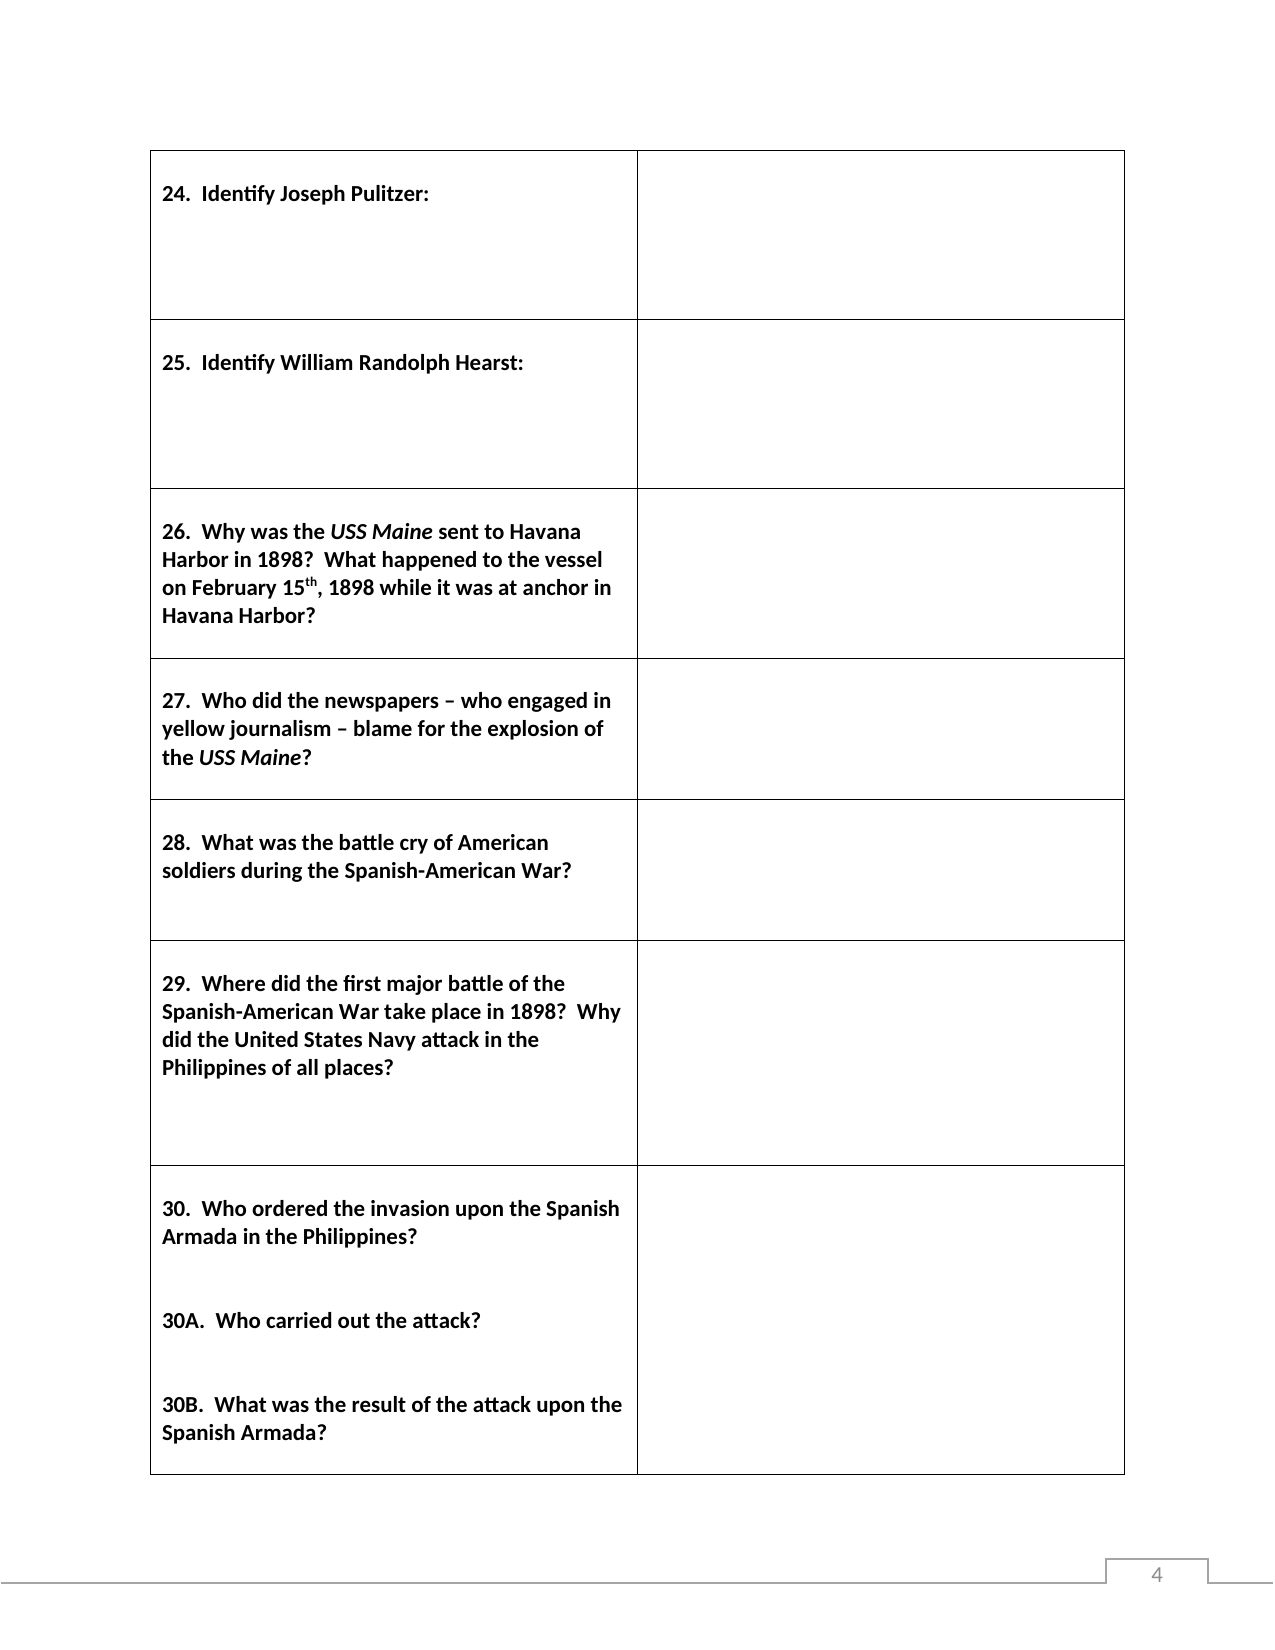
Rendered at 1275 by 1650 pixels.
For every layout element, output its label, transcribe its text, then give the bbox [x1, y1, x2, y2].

table_cell 25. Identify William Randolph Hearst: [151, 320, 637, 488]
table_cell 24. Identify Joseph Pulitzer: [151, 151, 637, 319]
table_cell 27. Who did the newspapers – who engaged in yellow journalism – blame for the explosion of the USS Maine? [151, 659, 637, 799]
table_cell [638, 489, 1124, 657]
table_cell [638, 1166, 1124, 1474]
table_cell [638, 320, 1124, 488]
table_cell 29. Where did the first major battle of the Spanish-American War take place in 1898? Why did the United States Navy attack in the Philippines of all places? [151, 941, 637, 1165]
table_cell 26. Why was the USS Maine sent to Havana Harbor in 1898? What happened to the vessel on February 15th, 1898 while it was at anchor in Havana Harbor? [151, 489, 637, 657]
table_cell [638, 659, 1124, 799]
table_cell [638, 800, 1124, 940]
table_cell 28. What was the battle cry of American soldiers during the Spanish-American War? [151, 800, 637, 940]
table_cell [638, 941, 1124, 1165]
table_cell [638, 151, 1124, 319]
table_cell 30. Who ordered the invasion upon the Spanish Armada in the Philippines? 30A. Who carried out the attack? 30B. What was the result of the attack upon the Spanish Armada? [151, 1166, 637, 1474]
